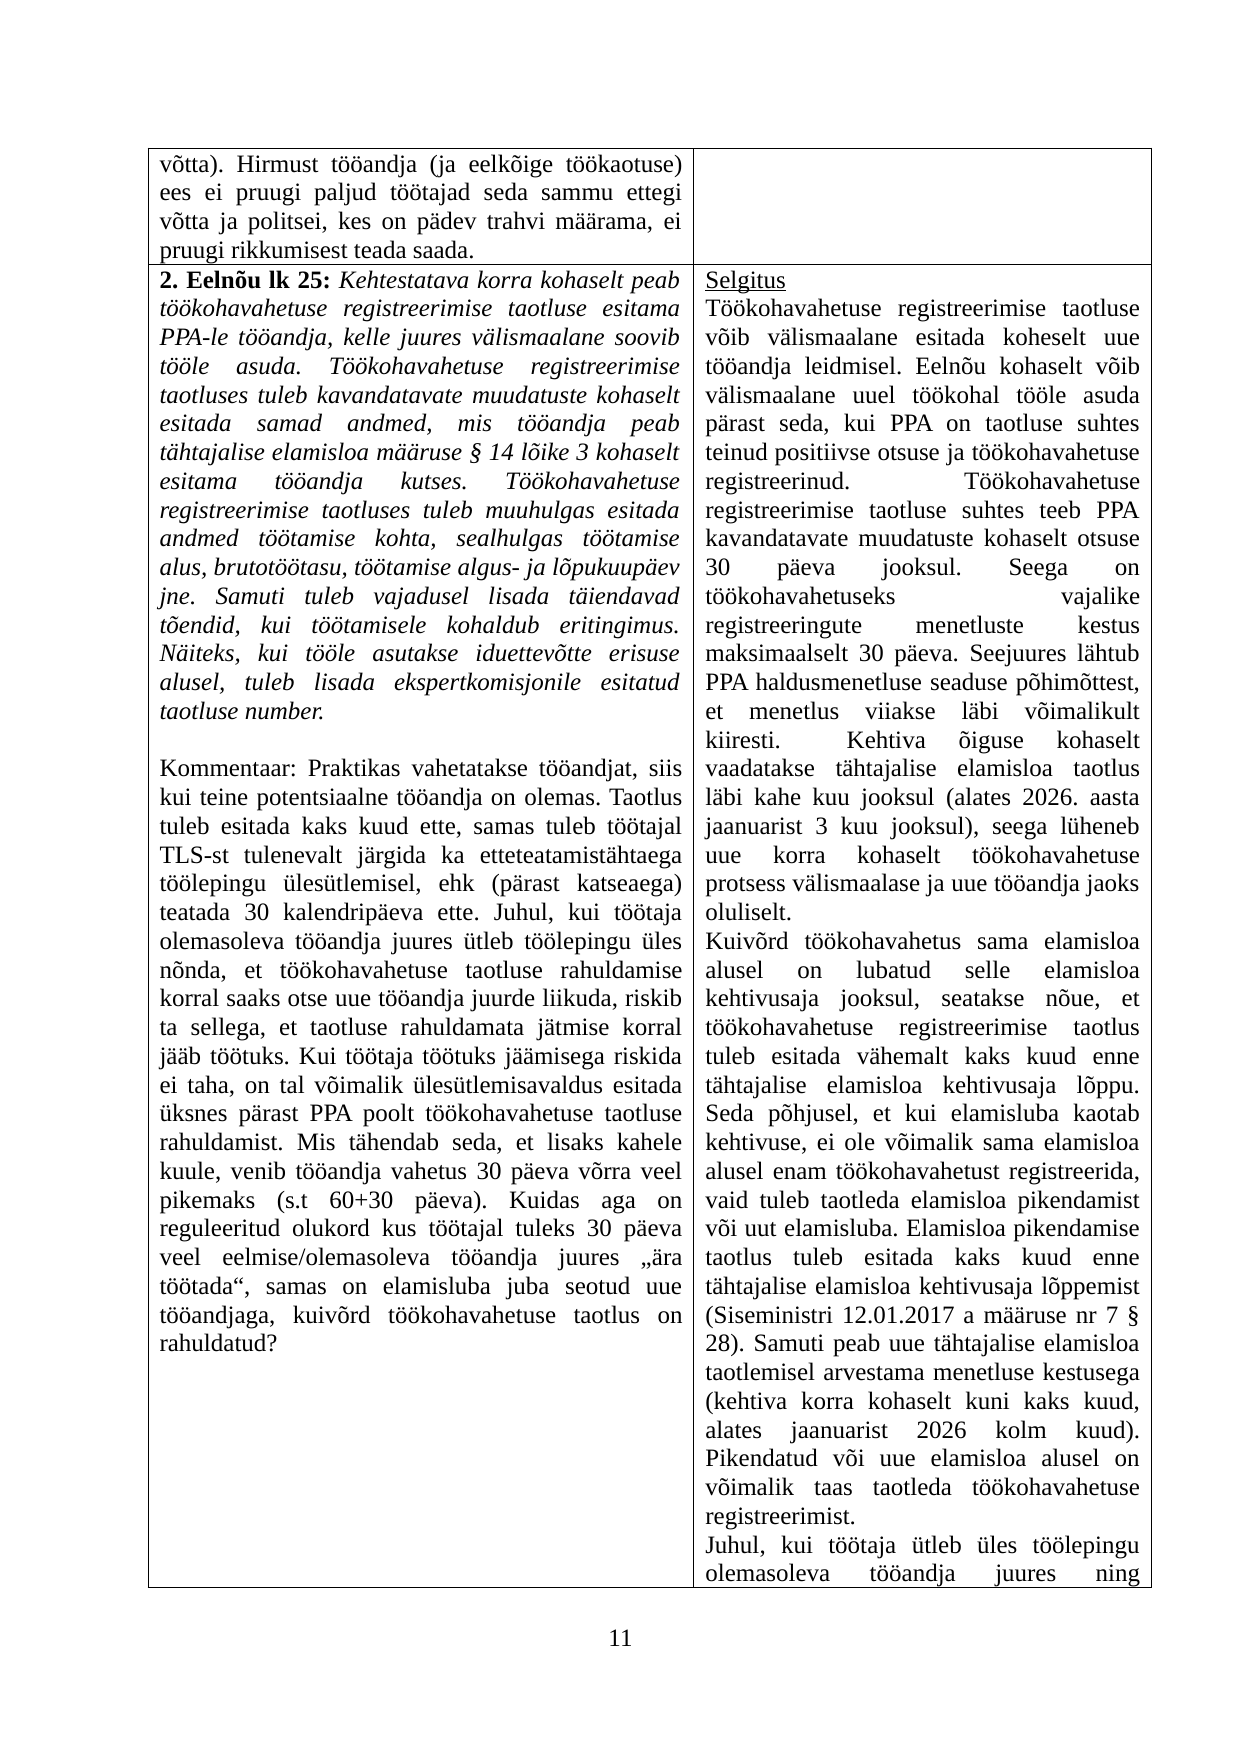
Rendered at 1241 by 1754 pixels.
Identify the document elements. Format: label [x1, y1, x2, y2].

table_cell [149, 149, 693, 264]
table_cell [694, 149, 1151, 264]
table_cell [694, 265, 1151, 1587]
table_cell [149, 265, 693, 1587]
